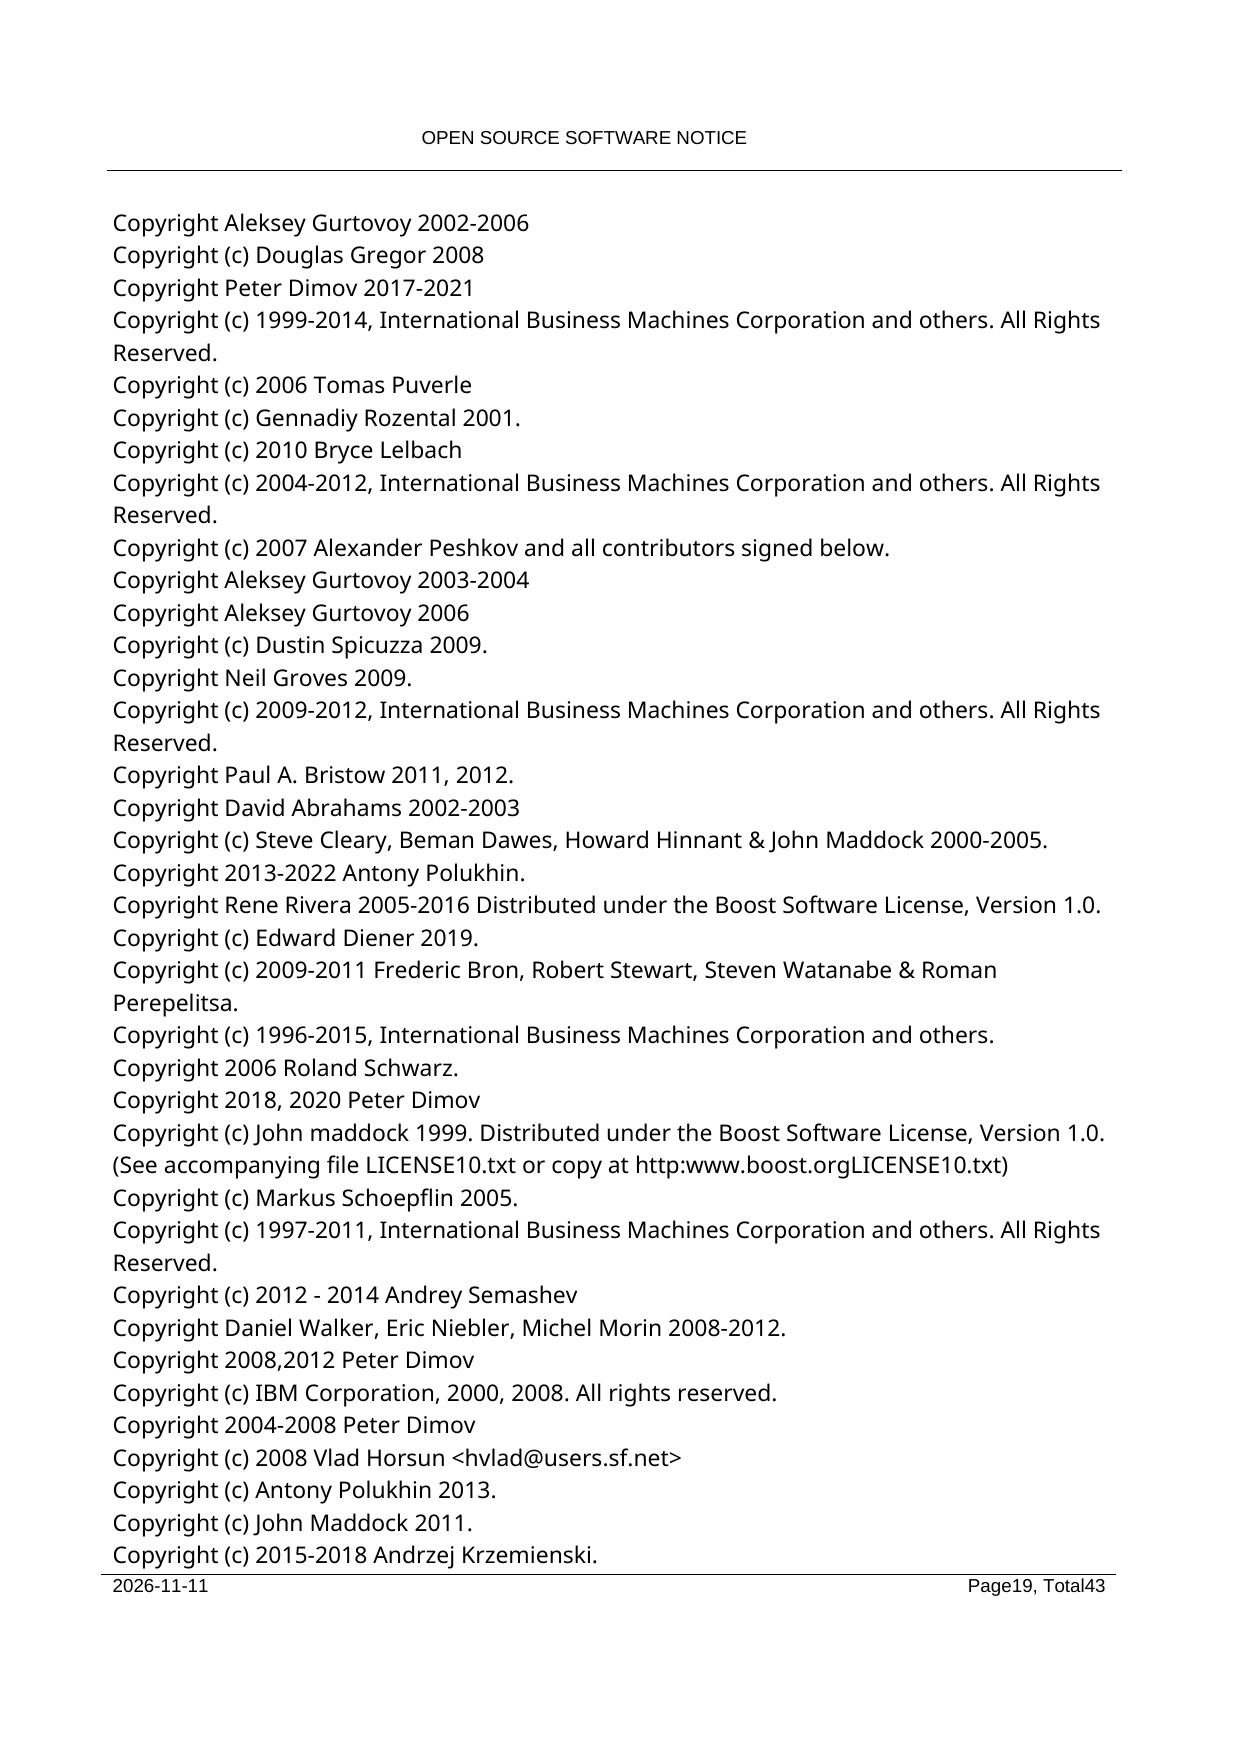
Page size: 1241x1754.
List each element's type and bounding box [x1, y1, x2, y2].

text [112, 206, 1128, 1571]
